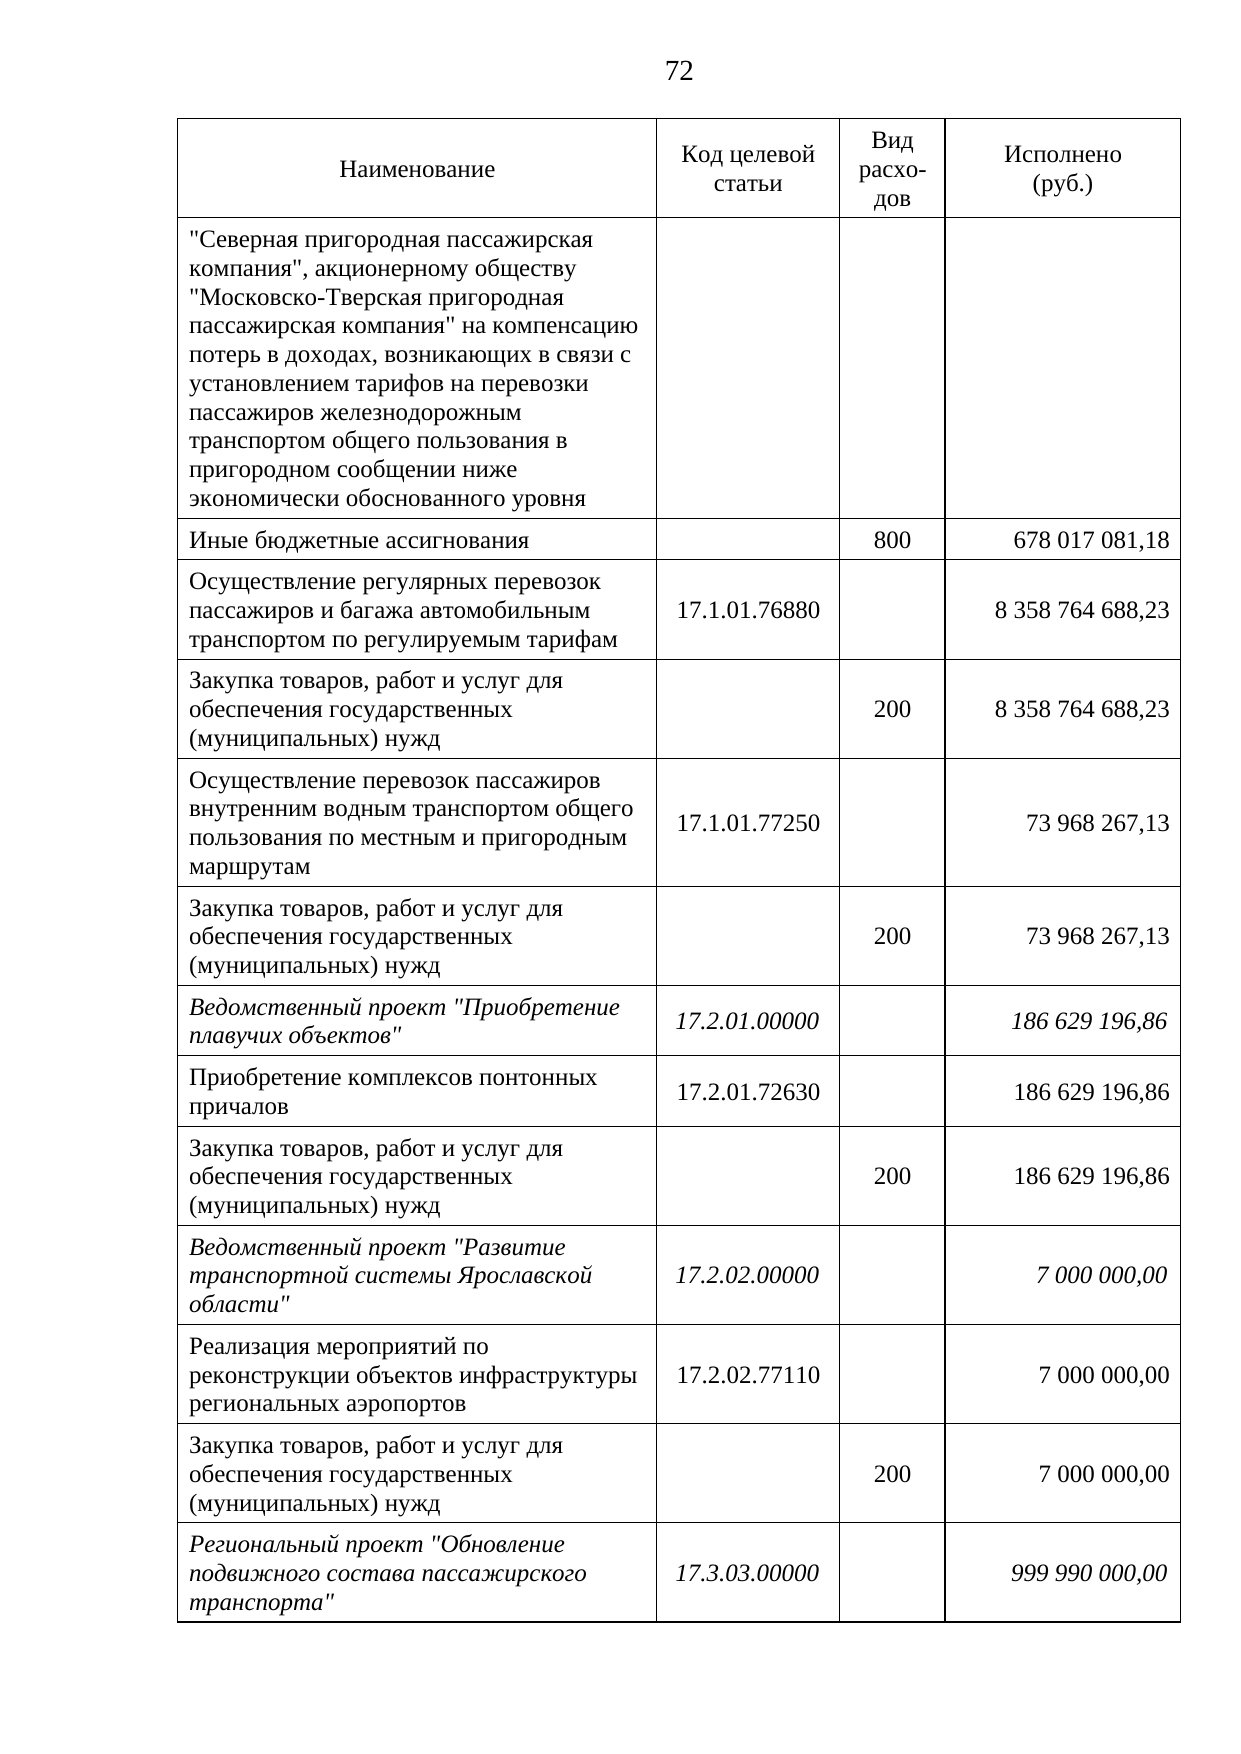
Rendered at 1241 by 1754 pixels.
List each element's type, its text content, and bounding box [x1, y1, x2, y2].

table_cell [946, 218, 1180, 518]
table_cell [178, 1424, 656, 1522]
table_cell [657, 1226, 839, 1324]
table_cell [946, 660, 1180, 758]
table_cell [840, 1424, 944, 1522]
table_header Код целевой статьи [657, 119, 839, 217]
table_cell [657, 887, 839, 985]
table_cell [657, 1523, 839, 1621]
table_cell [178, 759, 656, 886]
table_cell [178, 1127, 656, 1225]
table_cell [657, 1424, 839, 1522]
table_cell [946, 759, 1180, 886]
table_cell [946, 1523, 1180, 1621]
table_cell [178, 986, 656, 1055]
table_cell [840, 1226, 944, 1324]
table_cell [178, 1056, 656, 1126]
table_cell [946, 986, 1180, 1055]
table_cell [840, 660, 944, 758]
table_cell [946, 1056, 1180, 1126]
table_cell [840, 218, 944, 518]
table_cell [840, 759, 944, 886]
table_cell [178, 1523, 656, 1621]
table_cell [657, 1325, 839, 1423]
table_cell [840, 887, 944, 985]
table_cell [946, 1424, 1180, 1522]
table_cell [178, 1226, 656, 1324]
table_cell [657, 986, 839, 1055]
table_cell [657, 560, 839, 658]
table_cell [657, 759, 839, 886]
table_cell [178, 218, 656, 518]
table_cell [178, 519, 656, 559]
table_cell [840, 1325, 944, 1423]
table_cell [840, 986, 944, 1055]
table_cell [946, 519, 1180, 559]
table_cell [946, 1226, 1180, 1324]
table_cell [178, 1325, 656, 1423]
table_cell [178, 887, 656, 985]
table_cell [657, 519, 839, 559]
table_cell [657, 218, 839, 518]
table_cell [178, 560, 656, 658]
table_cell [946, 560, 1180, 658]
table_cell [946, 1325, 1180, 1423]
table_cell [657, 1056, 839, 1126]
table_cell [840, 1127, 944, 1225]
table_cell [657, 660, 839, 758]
table_header Наименование [178, 119, 656, 217]
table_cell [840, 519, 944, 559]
table_header Вид расхо-дов [840, 119, 944, 217]
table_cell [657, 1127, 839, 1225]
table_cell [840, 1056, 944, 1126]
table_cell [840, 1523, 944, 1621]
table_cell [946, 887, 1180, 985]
table_header Исполнено (руб.) [946, 119, 1180, 217]
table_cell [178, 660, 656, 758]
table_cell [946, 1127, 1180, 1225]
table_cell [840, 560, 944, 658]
